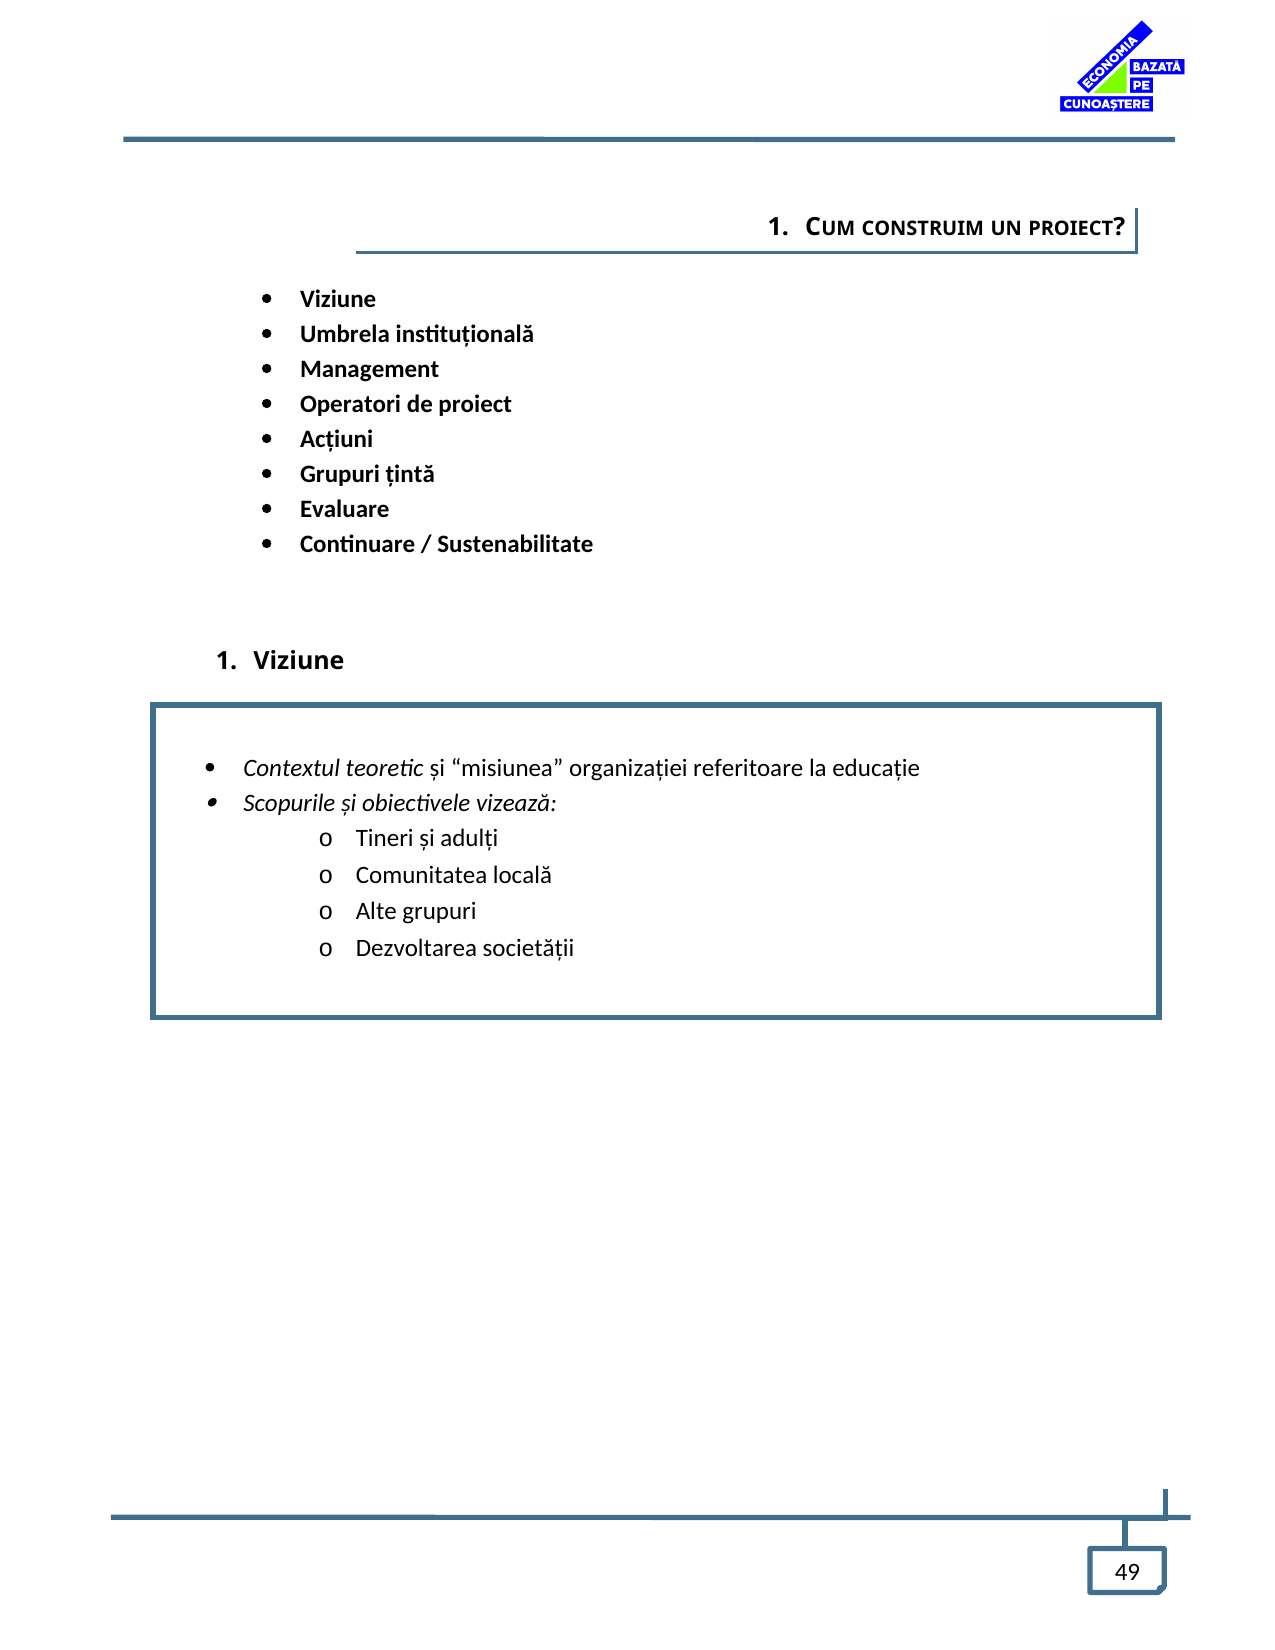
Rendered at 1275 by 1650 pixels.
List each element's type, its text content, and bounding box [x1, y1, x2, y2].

list Grupuri ţintă [262, 458, 1125, 488]
list Operatori de proiect [262, 388, 1125, 418]
subtitle Viziune [216, 643, 1125, 677]
list Acţiuni [262, 423, 1125, 453]
list Management [262, 353, 1125, 383]
list Umbrela instituţională [262, 318, 1125, 348]
subtitle Cum construim un proiect? [356, 208, 1135, 251]
picture [1050, 15, 1191, 119]
list Continuare / Sustenabilitate [262, 528, 1125, 558]
list Evaluare [262, 493, 1125, 523]
list Viziune [262, 283, 1125, 313]
